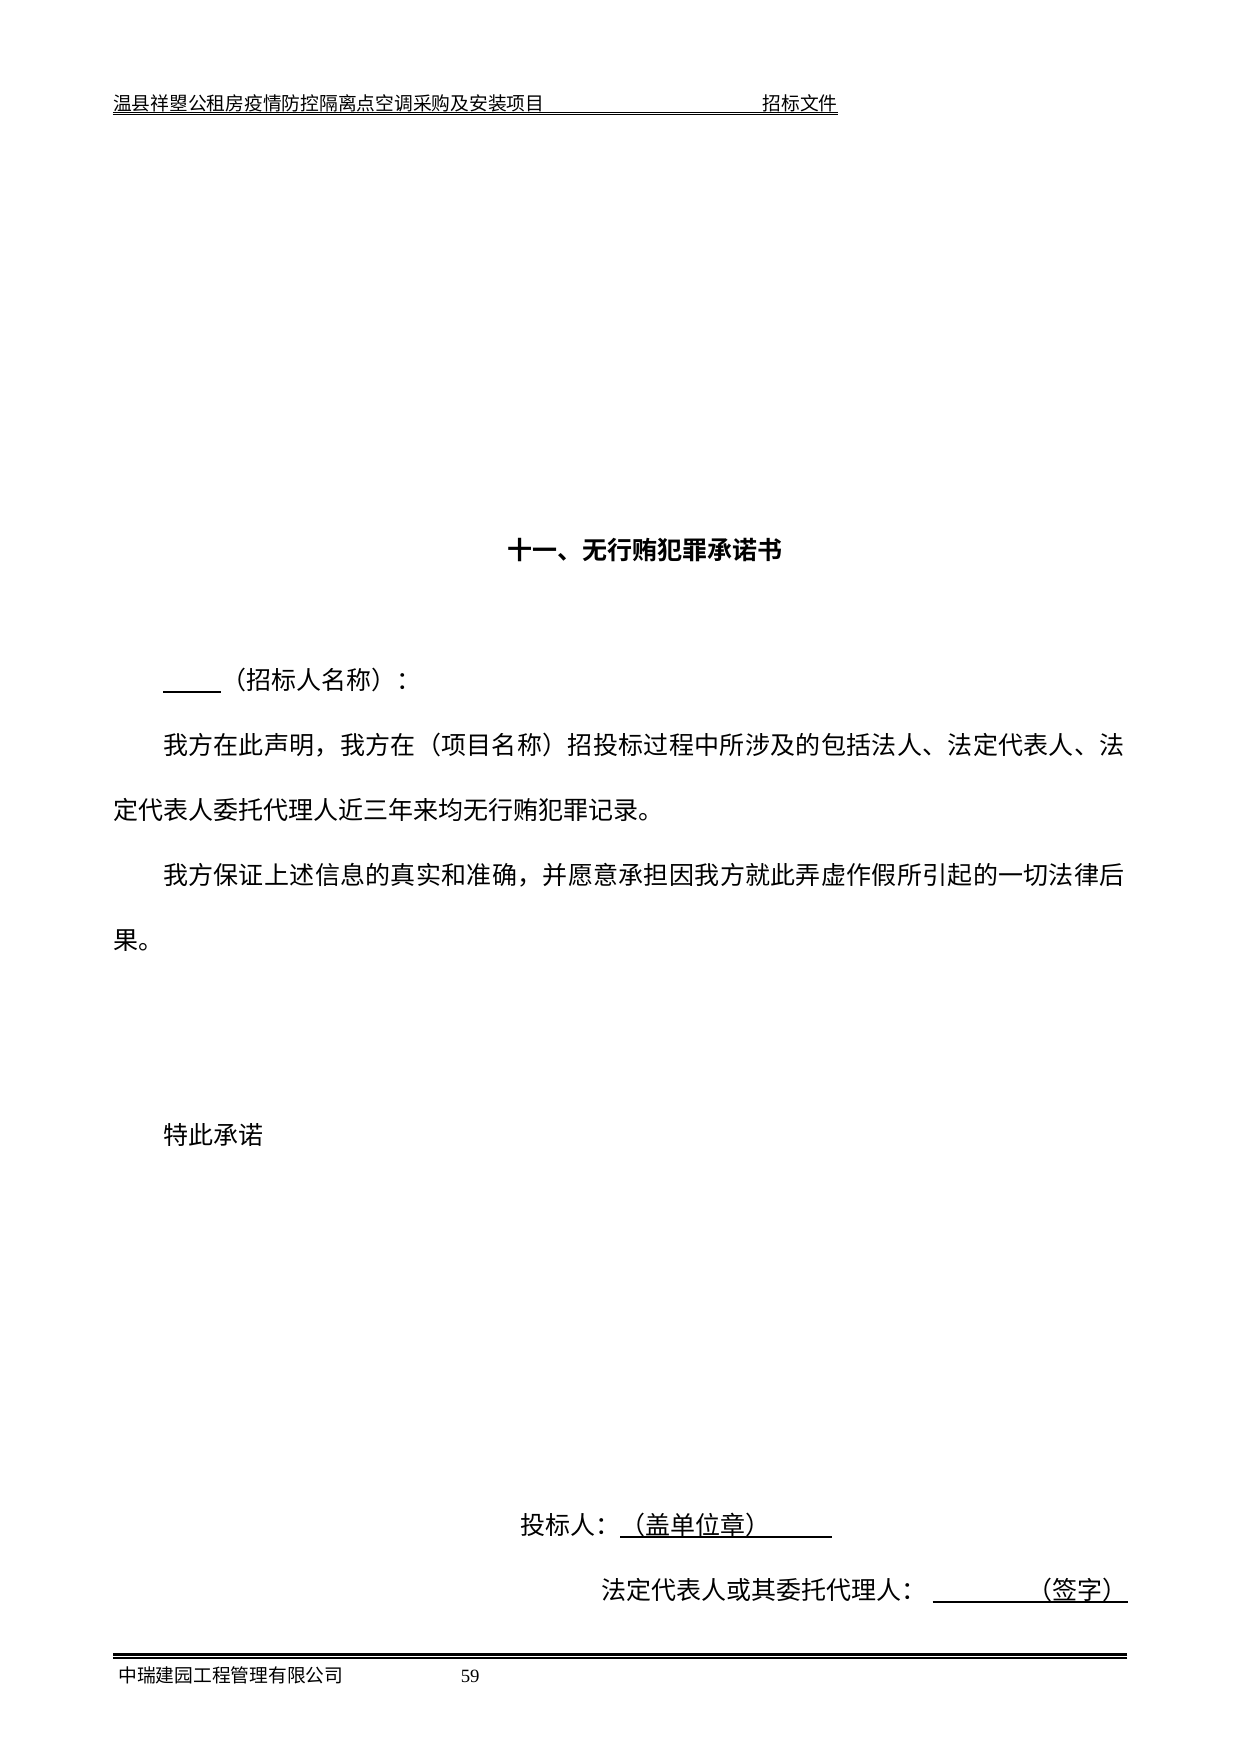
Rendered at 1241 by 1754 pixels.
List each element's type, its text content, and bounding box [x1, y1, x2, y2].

text （招标人名称）： [113, 646, 1127, 711]
text 法定代表人或其委托代理人： （签字） [113, 1556, 1127, 1621]
text 特此承诺 [113, 1101, 1127, 1166]
text 十一、无行贿犯罪承诺书 [113, 516, 1127, 581]
text 投标人：（盖单位章） [113, 1491, 1127, 1556]
text 我方在此声明，我方在（项目名称）招投标过程中所涉及的包括法人、法定代表人、法定代表人委托代理人近三年来均无行贿犯罪记录。 [113, 711, 1127, 841]
text 我方保证上述信息的真实和准确，并愿意承担因我方就此弄虚作假所引起的一切法律后果。 [113, 841, 1127, 971]
